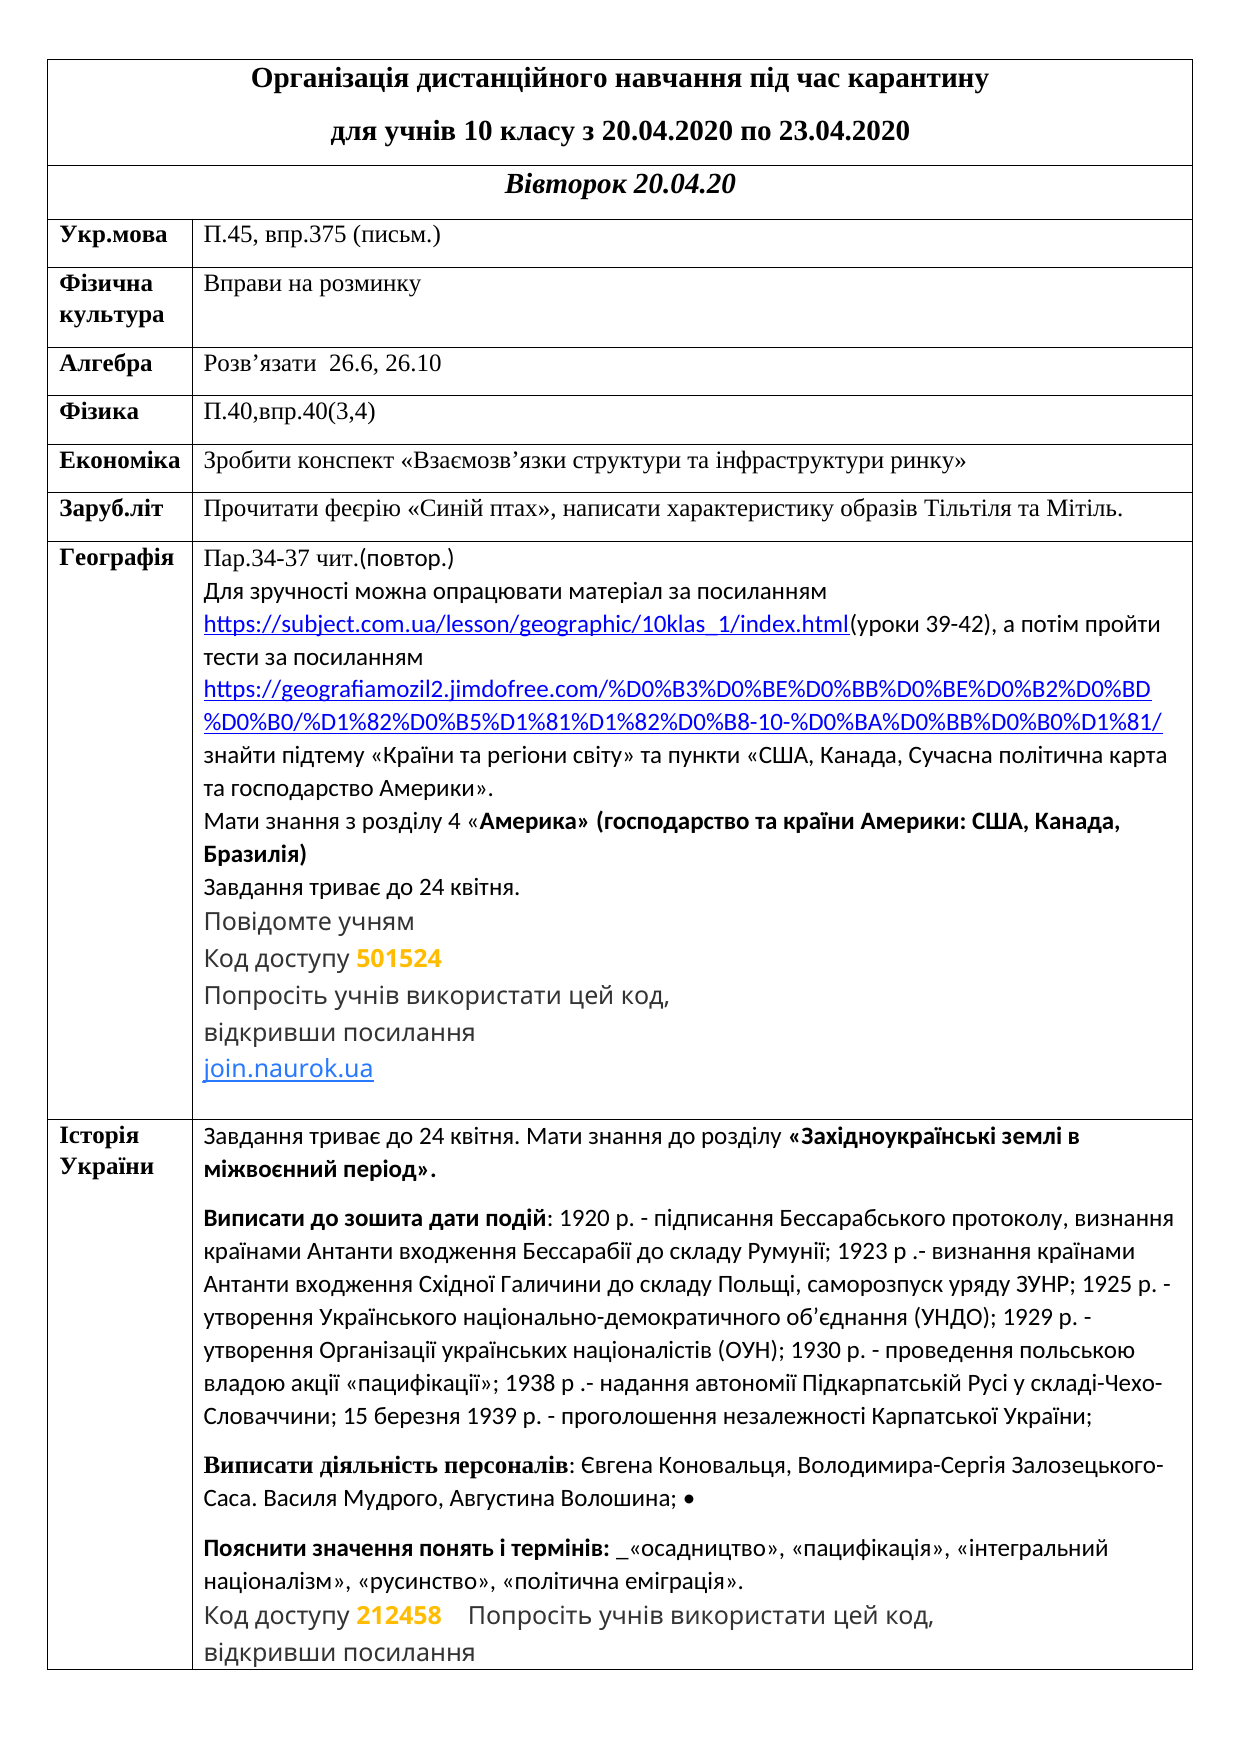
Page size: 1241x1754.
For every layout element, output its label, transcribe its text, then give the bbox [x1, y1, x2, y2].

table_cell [193, 1120, 1192, 1669]
table_cell П.40,впр.40(3,4) [193, 396, 1192, 444]
table_cell Прочитати феєрію «Синій птах», написати характеристику образів Тільтіля та Мітіль. [193, 493, 1192, 541]
table_cell Вівторок 20.04.20 [48, 166, 1192, 218]
table_cell Історія України [48, 1120, 192, 1669]
table_cell Географія [48, 542, 192, 1119]
table_cell Зробити конспект «Взаємозв’язки структури та інфраструктури ринку» [193, 445, 1192, 492]
table_cell Заруб.літ [48, 493, 192, 541]
table_cell П.45, впр.375 (письм.) [193, 220, 1192, 267]
table_cell Фізична культура [48, 268, 192, 347]
table_cell Алгебра [48, 348, 192, 395]
table_cell Економіка [48, 445, 192, 492]
table_cell Пар.34-37 чит.(повтор.) Для зручності можна опрацювати матеріал за посиланням https://subject.com.ua/lesson/geographic/10klas_1/index.html(уроки 39-42), а потім пройти тести за посиланням https://geografiamozil2.jimdofree.com/%D0%B3%D0%BE%D0%BB%D0%BE%D0%B2%D0%BD%D0%B0/%D1%82%D0%B5%D1%81%D1%82%D0%B8-10-%D0%BA%D0%BB%D0%B0%D1%81/ знайти підтему «Країни та регіони світу» та пункти «США, Канада, Сучасна політична карта та господарство Америки». Мати знання з розділу 4 «Америка» (господарство та країни Америки: США, Канада, Бразилія) Завдання триває до 24 квітня. Повідомте учням Код доступу 501524 Попросіть учнів використати цей код, відкривши посилання join.naurok.ua [193, 542, 1192, 1119]
table_cell Розв’язати 26.6, 26.10 [193, 348, 1192, 395]
table_cell Укр.мова [48, 220, 192, 267]
table_cell Фізика [48, 396, 192, 444]
table_header Організація дистанційного навчання під час карантину для учнів 10 класу з 20.04.2020 по 23.04.2020 [48, 60, 1192, 165]
table_cell Вправи на розминку [193, 268, 1192, 347]
